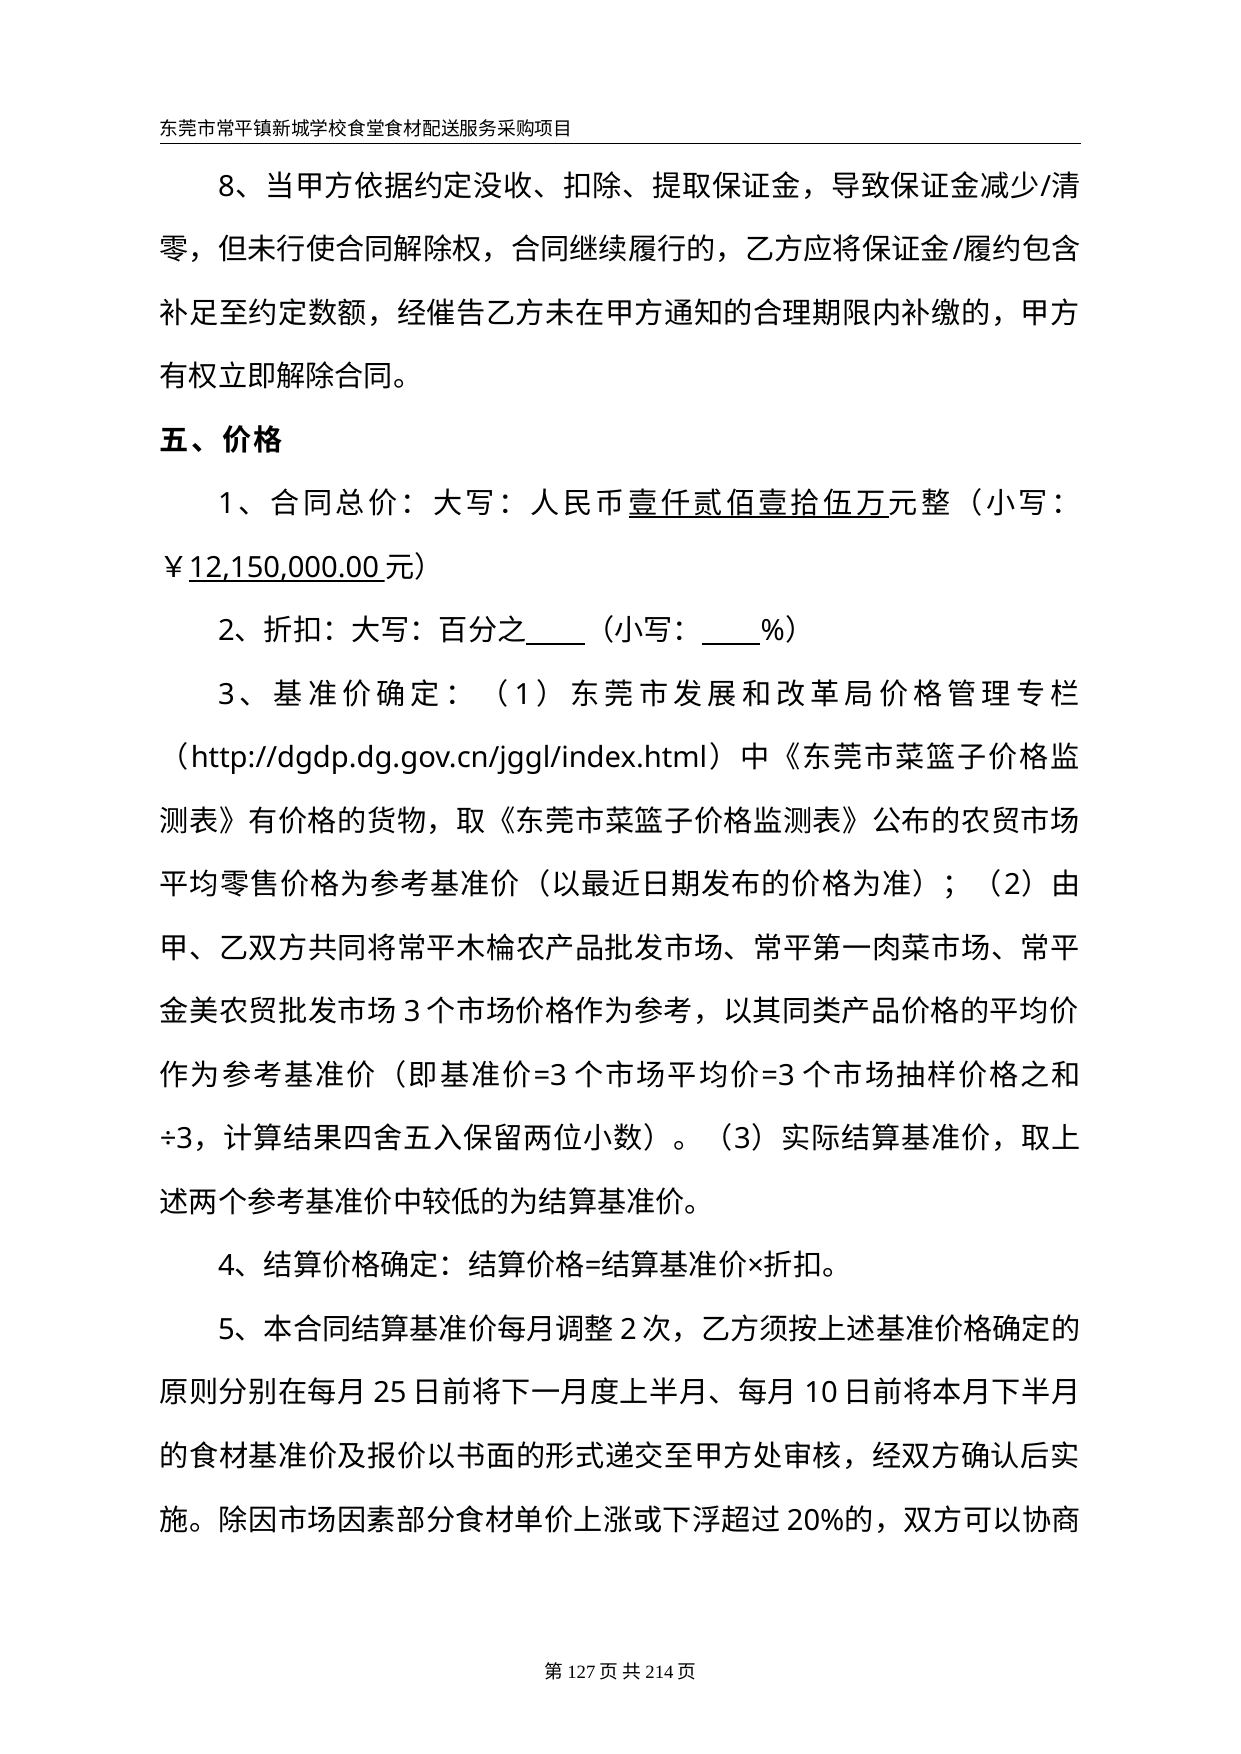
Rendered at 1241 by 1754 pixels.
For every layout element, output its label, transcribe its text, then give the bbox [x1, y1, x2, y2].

list 2、折扣：大写：百分之 （小写： %） [159, 607, 1081, 649]
list 4、结算价格确定：结算价格=结算基准价×折扣。 [159, 1242, 1081, 1284]
list 五、价格 [159, 416, 1081, 459]
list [159, 1306, 1081, 1538]
list 3、基准价确定：（1）东莞市发展和改革局价格管理专栏（http://dgdp.dg.gov.cn/jggl/index.html）中《东莞市菜篮子价格监测表》有价格的货物，取《东莞市菜篮子价格监测表》公布的农贸市场平均零售价格为参考基准价（以最近日期发布的价格为准）；（2）由甲、乙双方共同将常平木棆农产品批发市场、常平第一肉菜市场、常平金美农贸批发市场3个市场价格作为参考，以其同类产品价格的平均价作为参考基准价（即基准价=3个市场平均价=3个市场抽样价格之和÷3，计算结果四舍五入保留两位小数）。（3）实际结算基准价，取上述两个参考基准价中较低的为结算基准价。 [159, 670, 1081, 1221]
list 1、合同总价：大写：人民币壹仟贰佰壹拾伍万元整（小写：￥12,150,000.00元） [159, 480, 1081, 586]
list 8、当甲方依据约定没收、扣除、提取保证金，导致保证金减少/清零，但未行使合同解除权，合同继续履行的，乙方应将保证金/履约包含补足至约定数额，经催告乙方未在甲方通知的合理期限内补缴的，甲方有权立即解除合同。 [159, 162, 1081, 395]
